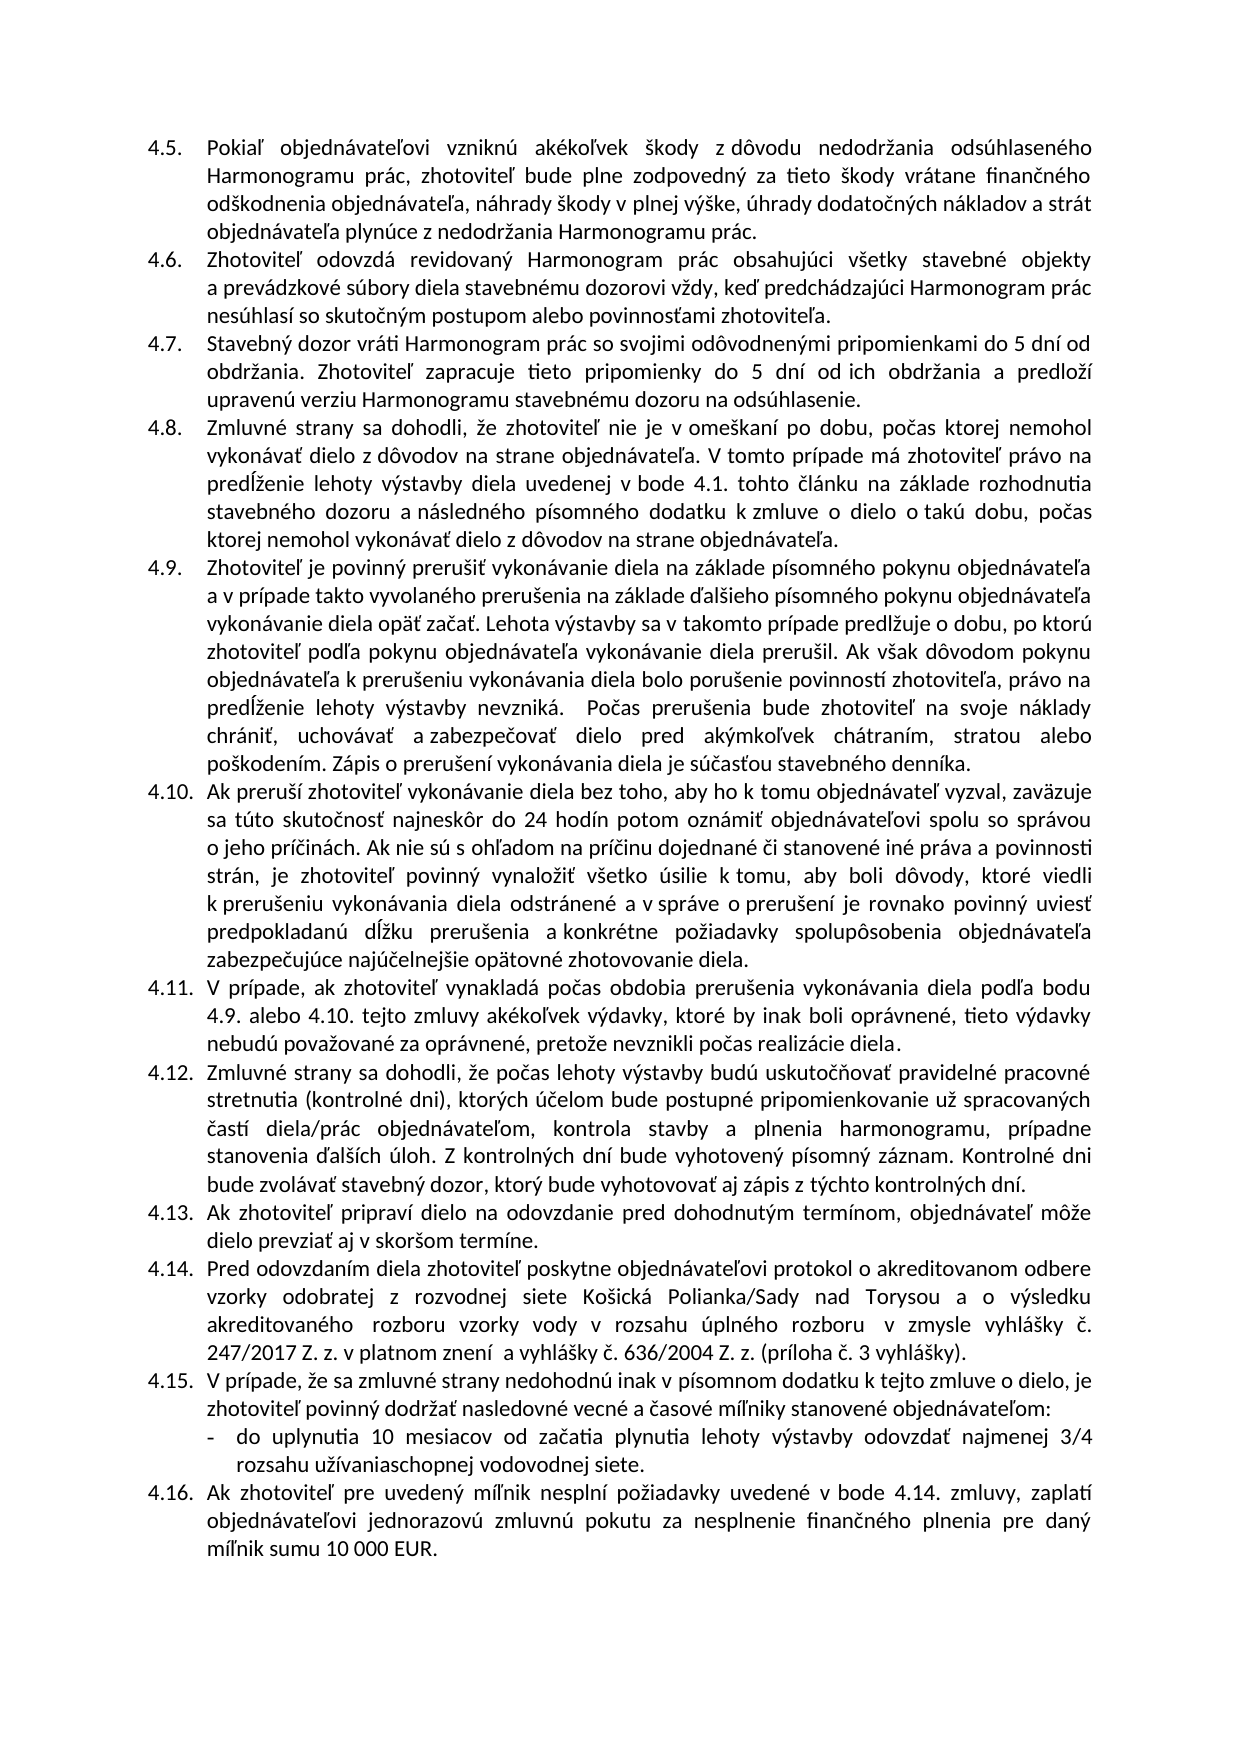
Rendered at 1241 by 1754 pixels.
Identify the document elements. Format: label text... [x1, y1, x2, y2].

list Zmluvné strany sa dohodli, že počas lehoty výstavby budú uskutočňovať pravidelné pracovné stretnutia (kontrolné dni), ktorých účelom bude postupné pripomienkovanie už spracovaných častí diela/prác objednávateľom, kontrola stavby a plnenia harmonogramu, prípadne stanovenia ďalších úloh. Z kontrolných dní bude vyhotovený písomný záznam. Kontrolné dni bude zvolávať stavebný dozor, ktorý bude vyhotovovať aj zápis z týchto kontrolných dní. [148, 1058, 1093, 1198]
list Zmluvné strany sa dohodli, že zhotoviteľ nie je v omeškaní po dobu, počas ktorej nemohol vykonávať dielo z dôvodov na strane objednávateľa. V tomto prípade má zhotoviteľ právo na predĺženie lehoty výstavby diela uvedenej v bode 4.1. tohto článku na základe rozhodnutia stavebného dozoru a následného písomného dodatku k zmluve o dielo o takú dobu, počas ktorej nemohol vykonávať dielo z dôvodov na strane objednávateľa. [148, 413, 1093, 553]
list V prípade, ak zhotoviteľ vynakladá počas obdobia prerušenia vykonávania diela podľa bodu 4.9. alebo 4.10. tejto zmluvy akékoľvek výdavky, ktoré by inak boli oprávnené, tieto výdavky nebudú považované za oprávnené, pretože nevznikli počas realizácie diela. [148, 973, 1093, 1058]
list Zhotoviteľ odovzdá revidovaný Harmonogram prác obsahujúci všetky stavebné objekty a prevádzkové súbory diela stavebnému dozorovi vždy, keď predchádzajúci Harmonogram prác nesúhlasí so skutočným postupom alebo povinnosťami zhotoviteľa. [148, 245, 1093, 329]
list Zhotoviteľ je povinný prerušiť vykonávanie diela na základe písomného pokynu objednávateľa a v prípade takto vyvolaného prerušenia na základe ďalšieho písomného pokynu objednávateľa vykonávanie diela opäť začať. Lehota výstavby sa v takomto prípade predlžuje o dobu, po ktorú zhotoviteľ podľa pokynu objednávateľa vykonávanie diela prerušil. Ak však dôvodom pokynu objednávateľa k prerušeniu vykonávania diela bolo porušenie povinností zhotoviteľa, právo na predĺženie lehoty výstavby nevzniká. Počas prerušenia bude zhotoviteľ na svoje náklady chrániť, uchovávať a zabezpečovať dielo pred akýmkoľvek chátraním, stratou alebo poškodením. Zápis o prerušení vykonávania diela je súčasťou stavebného denníka. [148, 553, 1093, 777]
list V prípade, že sa zmluvné strany nedohodnú inak v písomnom dodatku k tejto zmluve o dielo, je zhotoviteľ povinný dodržať nasledovné vecné a časové míľniky stanovené objednávateľom: [148, 1366, 1093, 1422]
list Stavebný dozor vráti Harmonogram prác so svojimi odôvodnenými pripomienkami do 5 dní od obdržania. Zhotoviteľ zapracuje tieto pripomienky do 5 dní od ich obdržania a predloží upravenú verziu Harmonogramu stavebnému dozoru na odsúhlasenie. [148, 329, 1093, 413]
list Pokiaľ objednávateľovi vzniknú akékoľvek škody z dôvodu nedodržania odsúhlaseného Harmonogramu prác, zhotoviteľ bude plne zodpovedný za tieto škody vrátane finančného odškodnenia objednávateľa, náhrady škody v plnej výške, úhrady dodatočných nákladov a strát objednávateľa plynúce z nedodržania Harmonogramu prác. [148, 133, 1093, 245]
list do uplynutia 10 mesiacov od začatia plynutia lehoty výstavby odovzdať najmenej 3/4 rozsahu užívaniaschopnej vodovodnej siete. [207, 1422, 1093, 1478]
list Ak zhotoviteľ pripraví dielo na odovzdanie pred dohodnutým termínom, objednávateľ môže dielo prevziať aj v skoršom termíne. [148, 1198, 1093, 1254]
list Pred odovzdaním diela zhotoviteľ poskytne objednávateľovi protokol o akreditovanom odbere vzorky odobratej z rozvodnej siete Košická Polianka/Sady nad Torysou a o výsledku akreditovaného rozboru vzorky vody v rozsahu úplného rozboru v zmysle vyhlášky č. 247/2017 Z. z. v platnom znení a vyhlášky č. 636/2004 Z. z. (príloha č. 3 vyhlášky). [148, 1254, 1093, 1366]
list Ak zhotoviteľ pre uvedený míľnik nesplní požiadavky uvedené v bode 4.14. zmluvy, zaplatí objednávateľovi jednorazovú zmluvnú pokutu za nesplnenie finančného plnenia pre daný míľnik sumu 10 000 EUR. [148, 1478, 1093, 1562]
list Ak preruší zhotoviteľ vykonávanie diela bez toho, aby ho k tomu objednávateľ vyzval, zaväzuje sa túto skutočnosť najneskôr do 24 hodín potom oznámiť objednávateľovi spolu so správou o jeho príčinách. Ak nie sú s ohľadom na príčinu dojednané či stanovené iné práva a povinnosti strán, je zhotoviteľ povinný vynaložiť všetko úsilie k tomu, aby boli dôvody, ktoré viedli k prerušeniu vykonávania diela odstránené a v správe o prerušení je rovnako povinný uviesť predpokladanú dĺžku prerušenia a konkrétne požiadavky spolupôsobenia objednávateľa zabezpečujúce najúčelnejšie opätovné zhotovovanie diela. [148, 777, 1093, 973]
